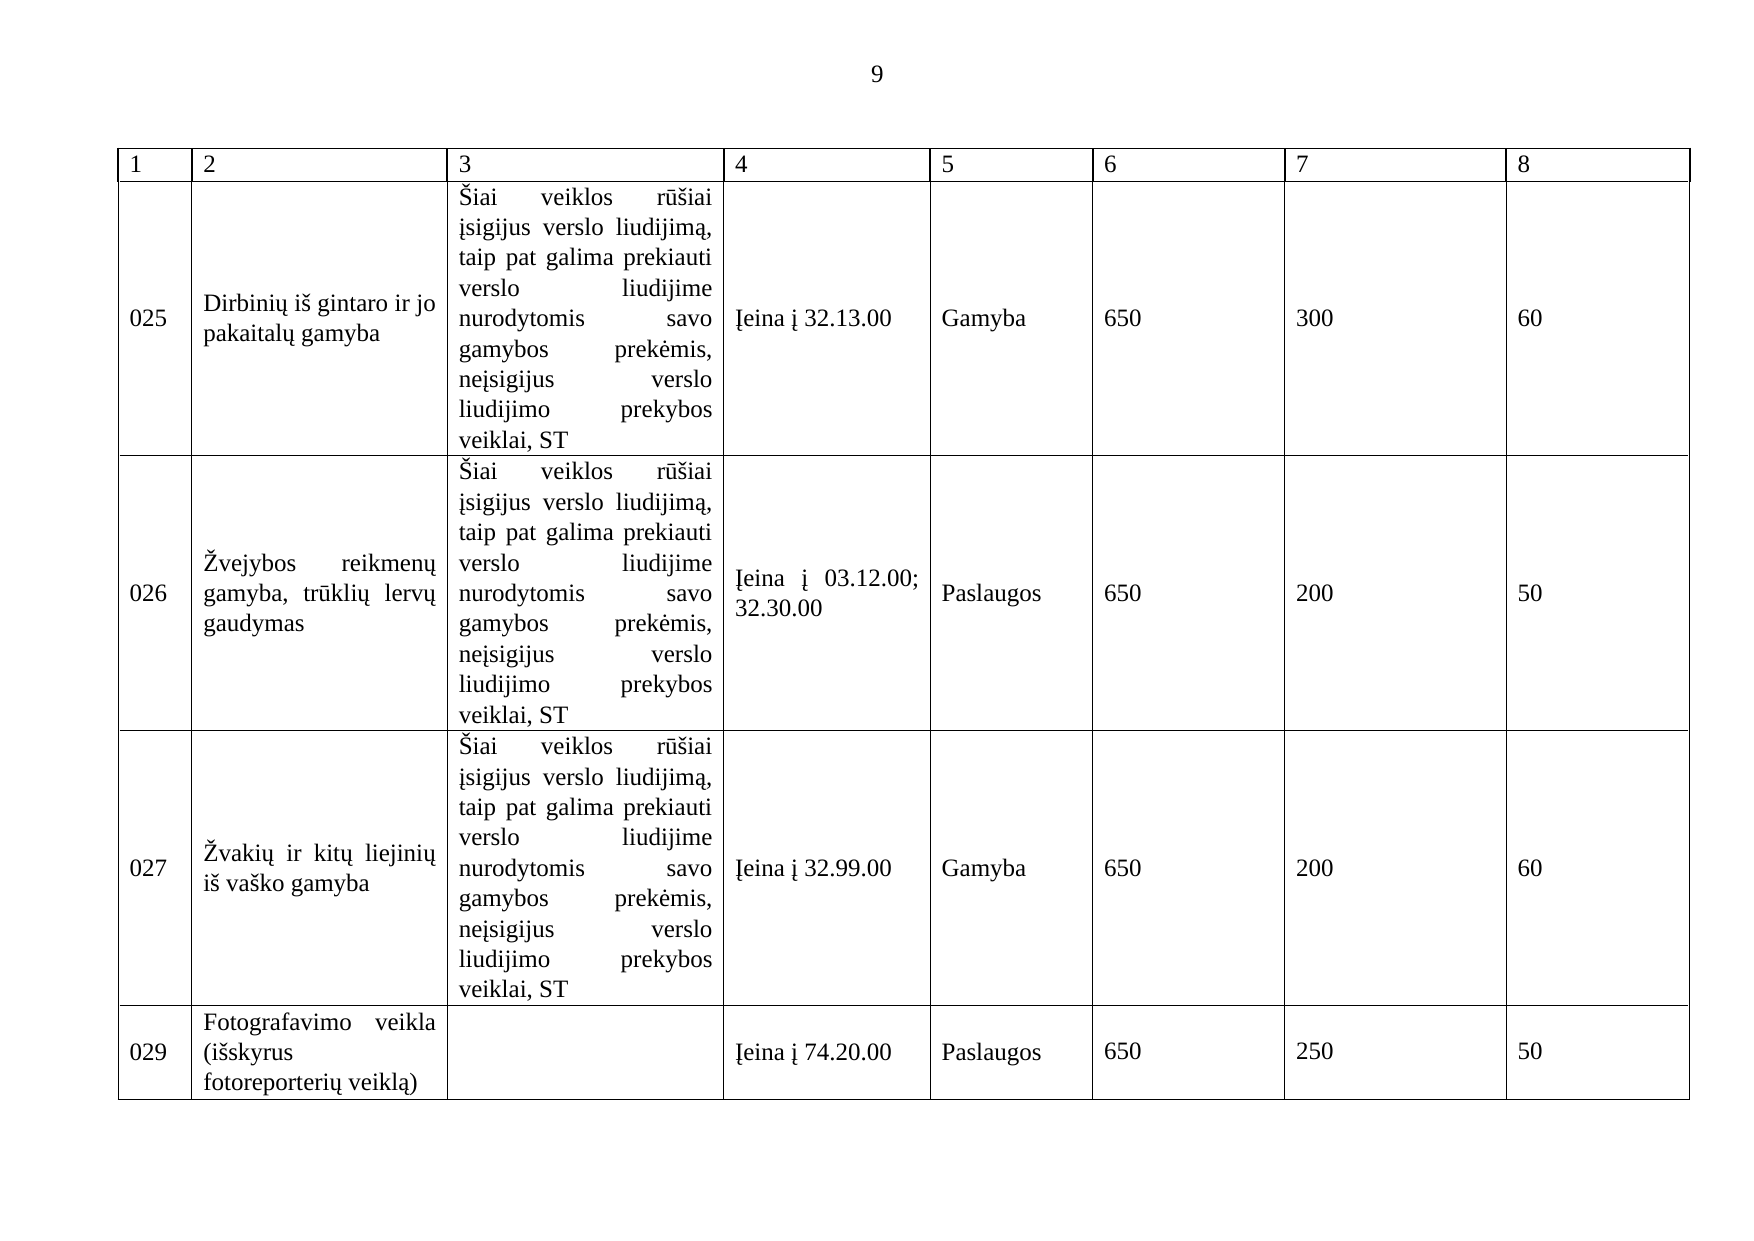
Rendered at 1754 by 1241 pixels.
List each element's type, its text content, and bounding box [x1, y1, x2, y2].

table_cell 650 [1093, 456, 1284, 730]
table_header 7 [1286, 149, 1505, 181]
table_cell 650 [1093, 182, 1284, 455]
table_cell 650 [1093, 1006, 1284, 1099]
table_cell Fotografavimo veikla (išskyrus fotoreporterių veiklą) [192, 1006, 447, 1099]
table_cell 60 [1507, 181, 1689, 455]
table_cell Įeina į 74.20.00 [724, 1006, 930, 1099]
table_cell 027 [119, 731, 191, 1005]
table_cell 025 [119, 182, 191, 455]
table_cell Šiai veiklos rūšiai įsigijus verslo liudijimą, taip pat galima prekiauti verslo liudijime nurodytomis savo gamybos prekėmis, neįsigijus verslo liudijimo prekybos veiklai, ST [448, 456, 723, 730]
table_cell 250 [1285, 1006, 1506, 1099]
table_cell 60 [1507, 730, 1689, 1005]
table_cell 029 [119, 1006, 191, 1099]
table_header 3 [448, 149, 723, 181]
table_cell 300 [1285, 182, 1506, 455]
table_cell 026 [119, 456, 191, 730]
table_cell Dirbinių iš gintaro ir jo pakaitalų gamyba [192, 182, 447, 455]
table_cell Paslaugos [931, 1006, 1092, 1099]
table_cell Šiai veiklos rūšiai įsigijus verslo liudijimą, taip pat galima prekiauti verslo liudijime nurodytomis savo gamybos prekėmis, neįsigijus verslo liudijimo prekybos veiklai, ST [448, 731, 723, 1005]
table_cell Įeina į 03.12.00; 32.30.00 [724, 456, 930, 730]
table_cell Žvakių ir kitų liejinių iš vaško gamyba [192, 731, 447, 1005]
table_cell 650 [1093, 731, 1284, 1005]
table_cell 50 [1507, 455, 1689, 730]
table_cell Žvejybos reikmenų gamyba, trūklių lervų gaudymas [192, 456, 447, 730]
table_cell [448, 1006, 723, 1099]
table_header 2 [193, 149, 446, 181]
table_cell 200 [1285, 731, 1506, 1005]
table_cell Įeina į 32.99.00 [724, 731, 930, 1005]
table_cell Įeina į 32.13.00 [724, 182, 930, 455]
table_cell 50 [1507, 1005, 1689, 1099]
table_header 1 [119, 149, 191, 181]
table_cell 200 [1285, 456, 1506, 730]
table_cell Paslaugos [931, 456, 1092, 730]
table_cell Šiai veiklos rūšiai įsigijus verslo liudijimą, taip pat galima prekiauti verslo liudijime nurodytomis savo gamybos prekėmis, neįsigijus verslo liudijimo prekybos veiklai, ST [448, 182, 723, 455]
table_header 6 [1094, 149, 1284, 181]
table_header 8 [1507, 149, 1689, 181]
table_header 4 [725, 149, 929, 181]
table_cell Gamyba [931, 731, 1092, 1005]
table_cell Gamyba [931, 182, 1092, 455]
table_header 5 [931, 149, 1092, 181]
